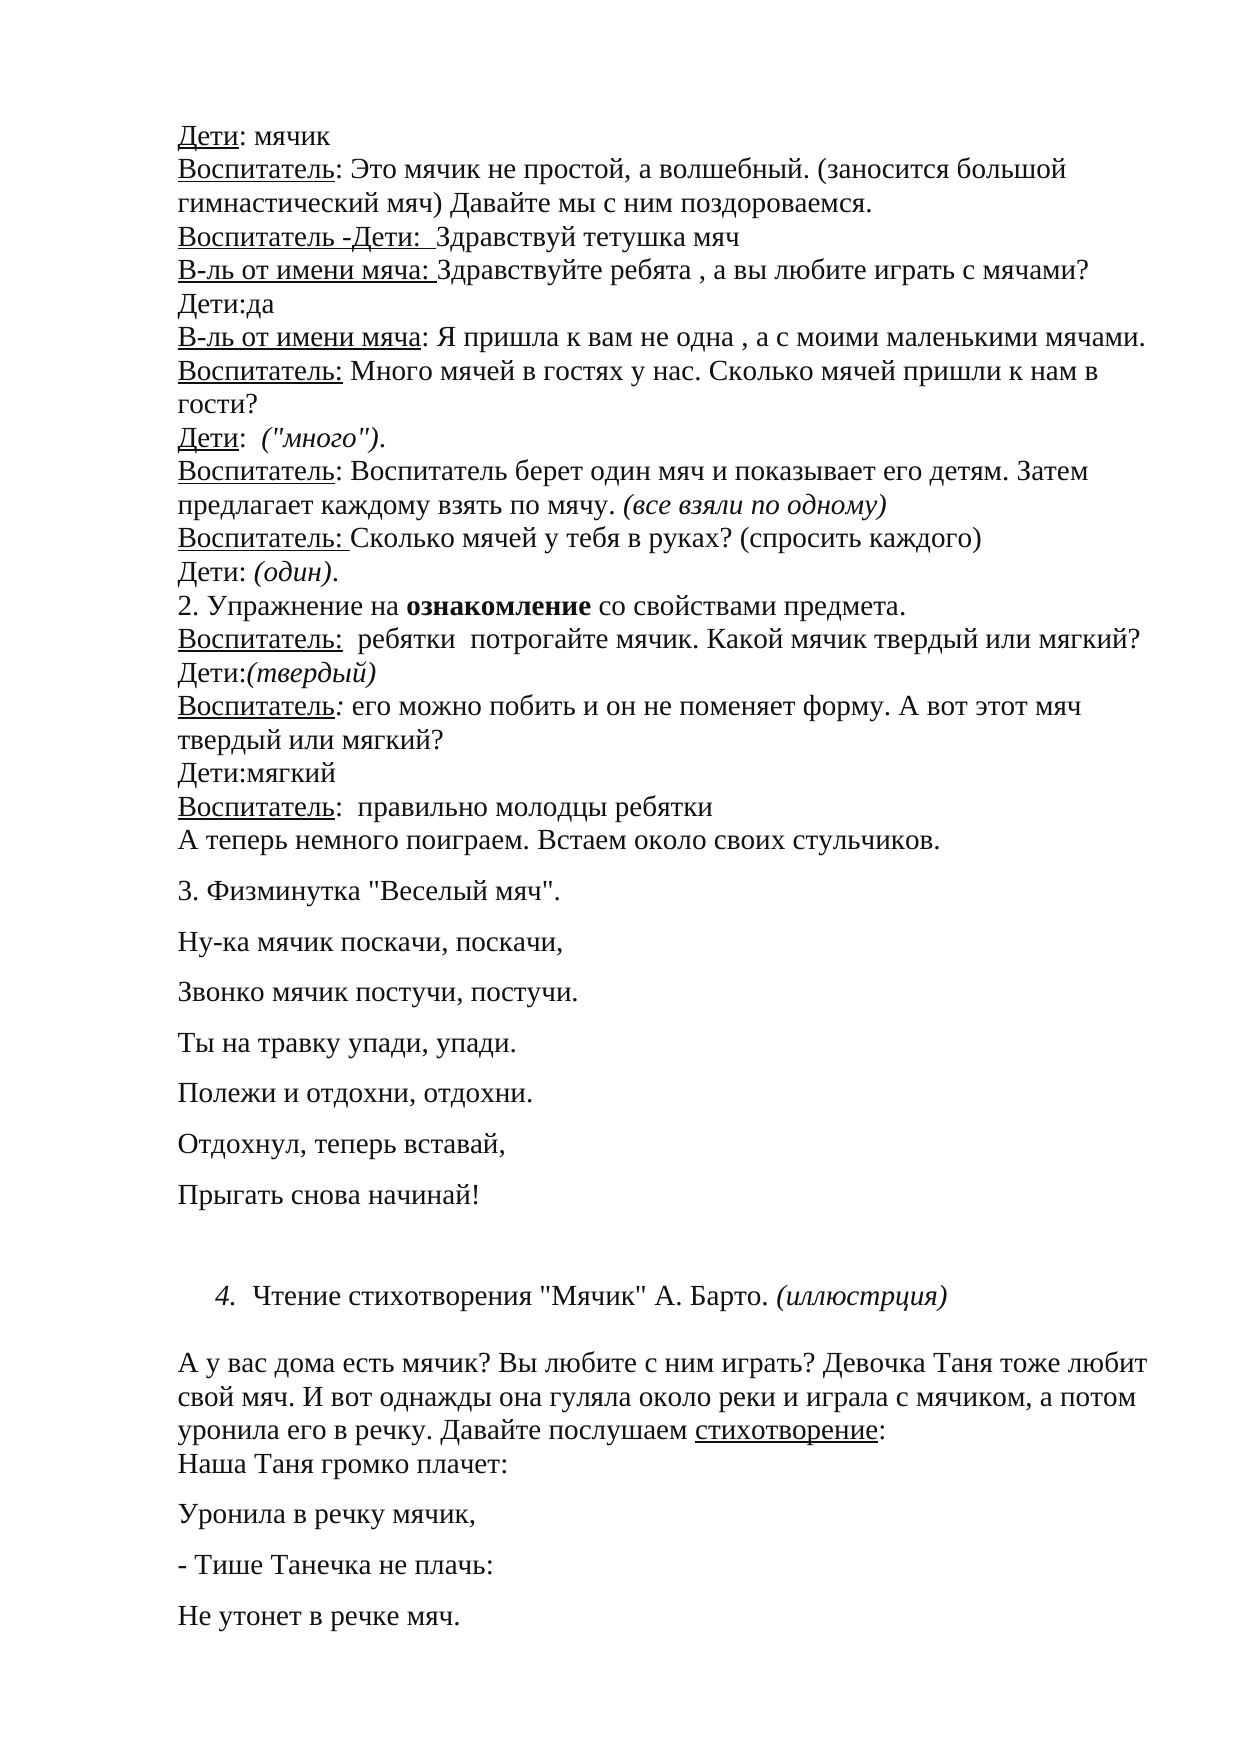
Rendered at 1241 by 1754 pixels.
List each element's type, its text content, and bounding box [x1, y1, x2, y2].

text Воспитатель: правильно молодцы ребятки [177, 789, 1152, 822]
text Воспитатель: Много мячей в гостях у нас. Сколько мячей пришли к нам в гости? [177, 353, 1152, 420]
text Дети:да [177, 286, 1152, 319]
text Дети:(твердый) [177, 655, 1152, 688]
text Полежи и отдохни, отдохни. [177, 1076, 1152, 1109]
list Чтение стихотворения "Мячик" А. Барто. (иллюстрция) [215, 1278, 1152, 1312]
text Воспитатель: Это мячик не простой, а волшебный. (заносится большой гимнастический мяч) Давайте мы с ним поздороваемся. [177, 152, 1152, 219]
text Ты на травку упади, упади. [177, 1025, 1152, 1058]
text Воспитатель -Дети: Здравствуй тетушка мяч [177, 219, 1152, 252]
text Звонко мячик постучи, постучи. [177, 974, 1152, 1008]
text 2. Упражнение на ознакомление со свойствами предмета. [177, 588, 1152, 621]
text А теперь немного поиграем. Встаем около своих стульчиков. [177, 822, 1152, 856]
text Уронила в речку мячик, [177, 1496, 1152, 1530]
text Дети: (один). [177, 554, 1152, 588]
text В-ль от имени мяча: Я пришла к вам не одна , а с моими маленькими мячами. [177, 319, 1152, 353]
text Воспитатель: Сколько мячей у тебя в руках? (спросить каждого) [177, 521, 1152, 554]
text - Тише Танечка не плачь: [177, 1547, 1152, 1581]
text Воспитатель: его можно побить и он не поменяет форму. А вот этот мяч твердый или мягкий? [177, 688, 1152, 755]
text Дети: ("много"). [177, 420, 1152, 453]
text Ну-ка мячик поскачи, поскачи, [177, 924, 1152, 957]
text Наша Таня громко плачет: [177, 1446, 1152, 1479]
text Дети: мячик [177, 118, 1152, 152]
text Дети:мягкий [177, 755, 1152, 789]
text Не утонет в речке мяч. [177, 1598, 1152, 1631]
text А у вас дома есть мячик? Вы любите с ним играть? Девочка Таня тоже любит свой мяч. И вот однажды она гуляла около реки и играла с мячиком, а потом уронила его в речку. Давайте послушаем стихотворение: [177, 1345, 1152, 1446]
text 3. Физминутка "Веселый мяч". [177, 873, 1152, 907]
text Отдохнул, теперь вставай, [177, 1126, 1152, 1160]
text Прыгать снова начинай! [177, 1177, 1152, 1210]
text Воспитатель: Воспитатель берет один мяч и показывает его детям. Затем предлагает каждому взять по мячу. (все взяли по одному) [177, 453, 1152, 521]
text Воспитатель: ребятки потрогайте мячик. Какой мячик твердый или мягкий? [177, 621, 1152, 655]
text В-ль от имени мяча: Здравствуйте ребята , а вы любите играть с мячами? [177, 252, 1152, 286]
